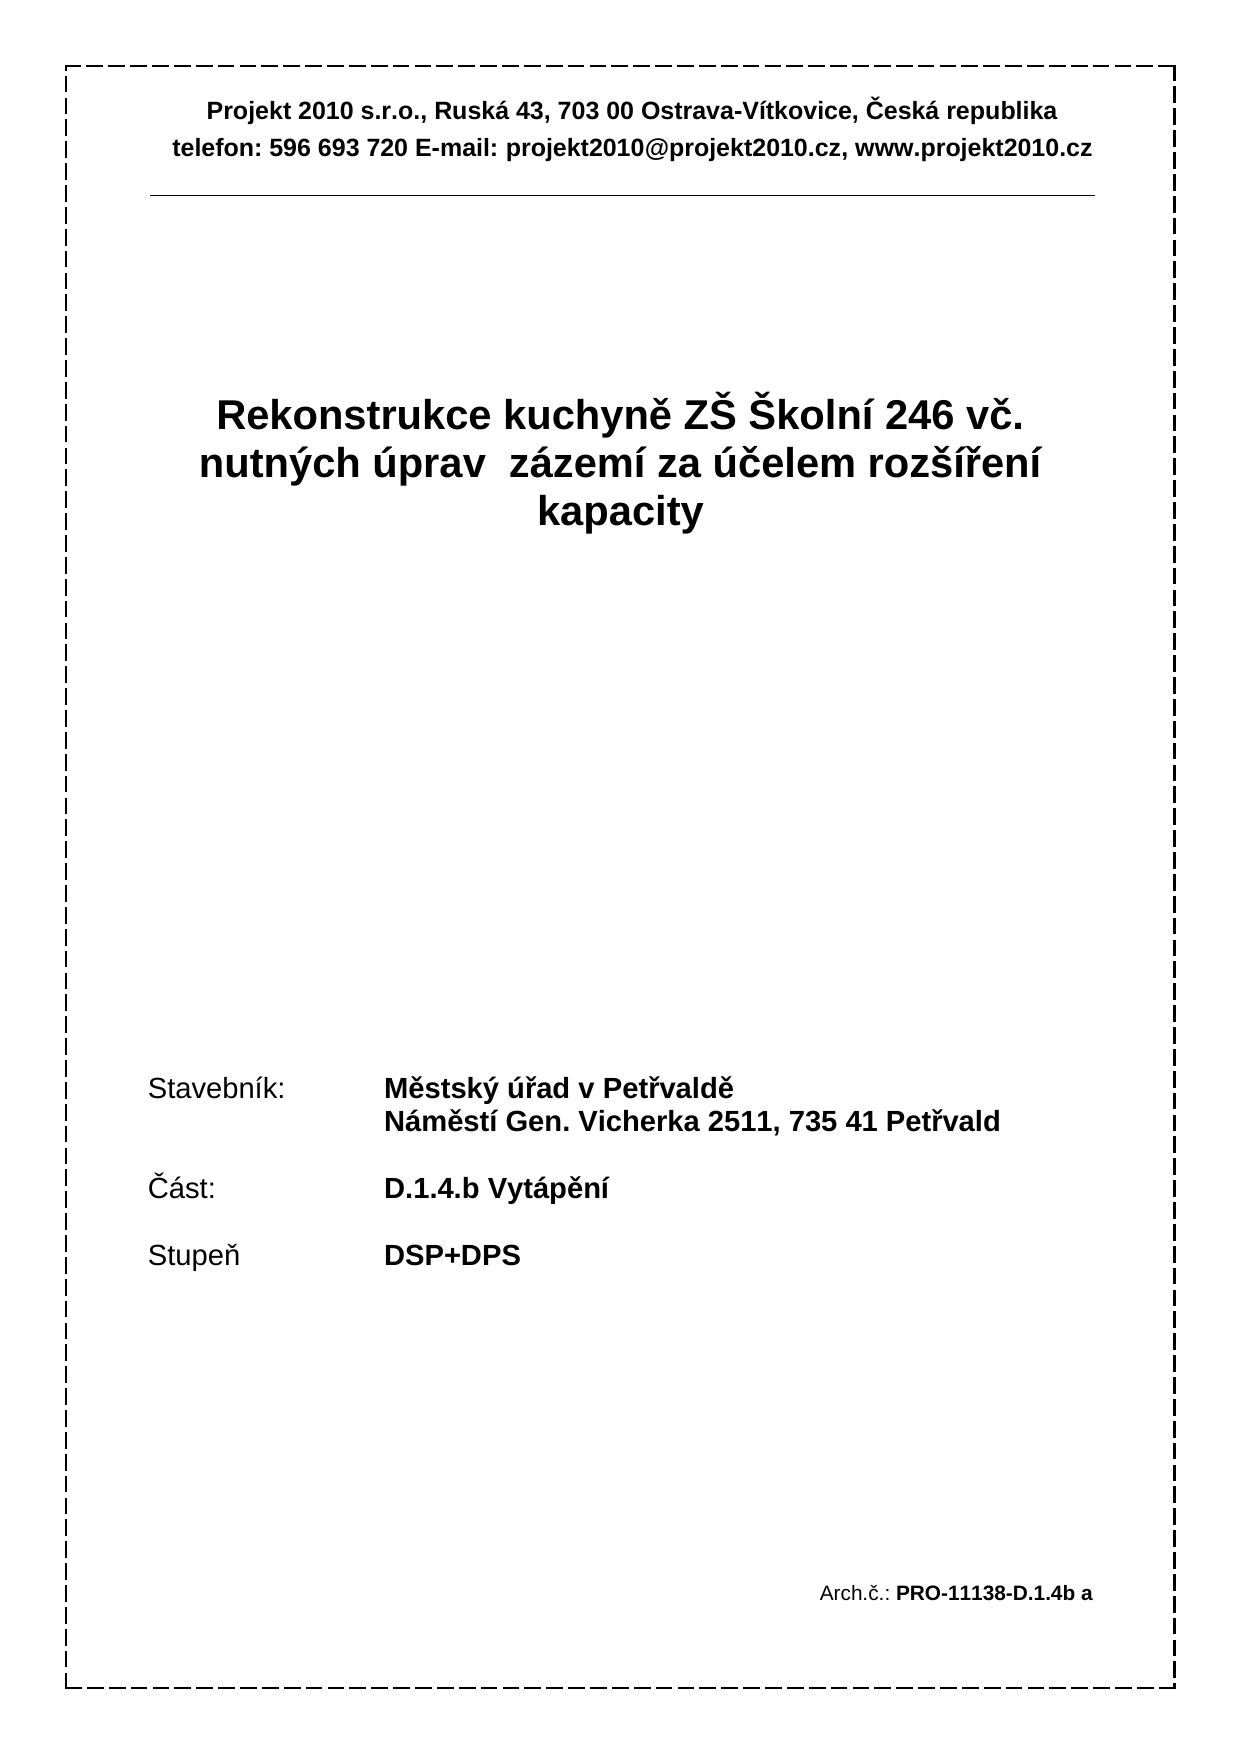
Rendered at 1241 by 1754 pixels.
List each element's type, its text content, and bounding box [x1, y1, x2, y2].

table_header Stavebník: [136, 1071, 373, 1171]
table_cell Část: [136, 1171, 373, 1238]
table_cell D.1.4.b Vytápění [373, 1171, 1094, 1238]
table_header Městský úřad v Petřvaldě Náměstí Gen. Vicherka 2511, 735 41 Petřvald [373, 1071, 1094, 1171]
text Rekonstrukce kuchyně ZŠ Školní 246 vč. nutných úprav zázemí za účelem rozšíření kapacity [148, 390, 1092, 534]
table_cell Stupeň [136, 1238, 373, 1301]
table_cell DSP+DPS [373, 1238, 1094, 1301]
